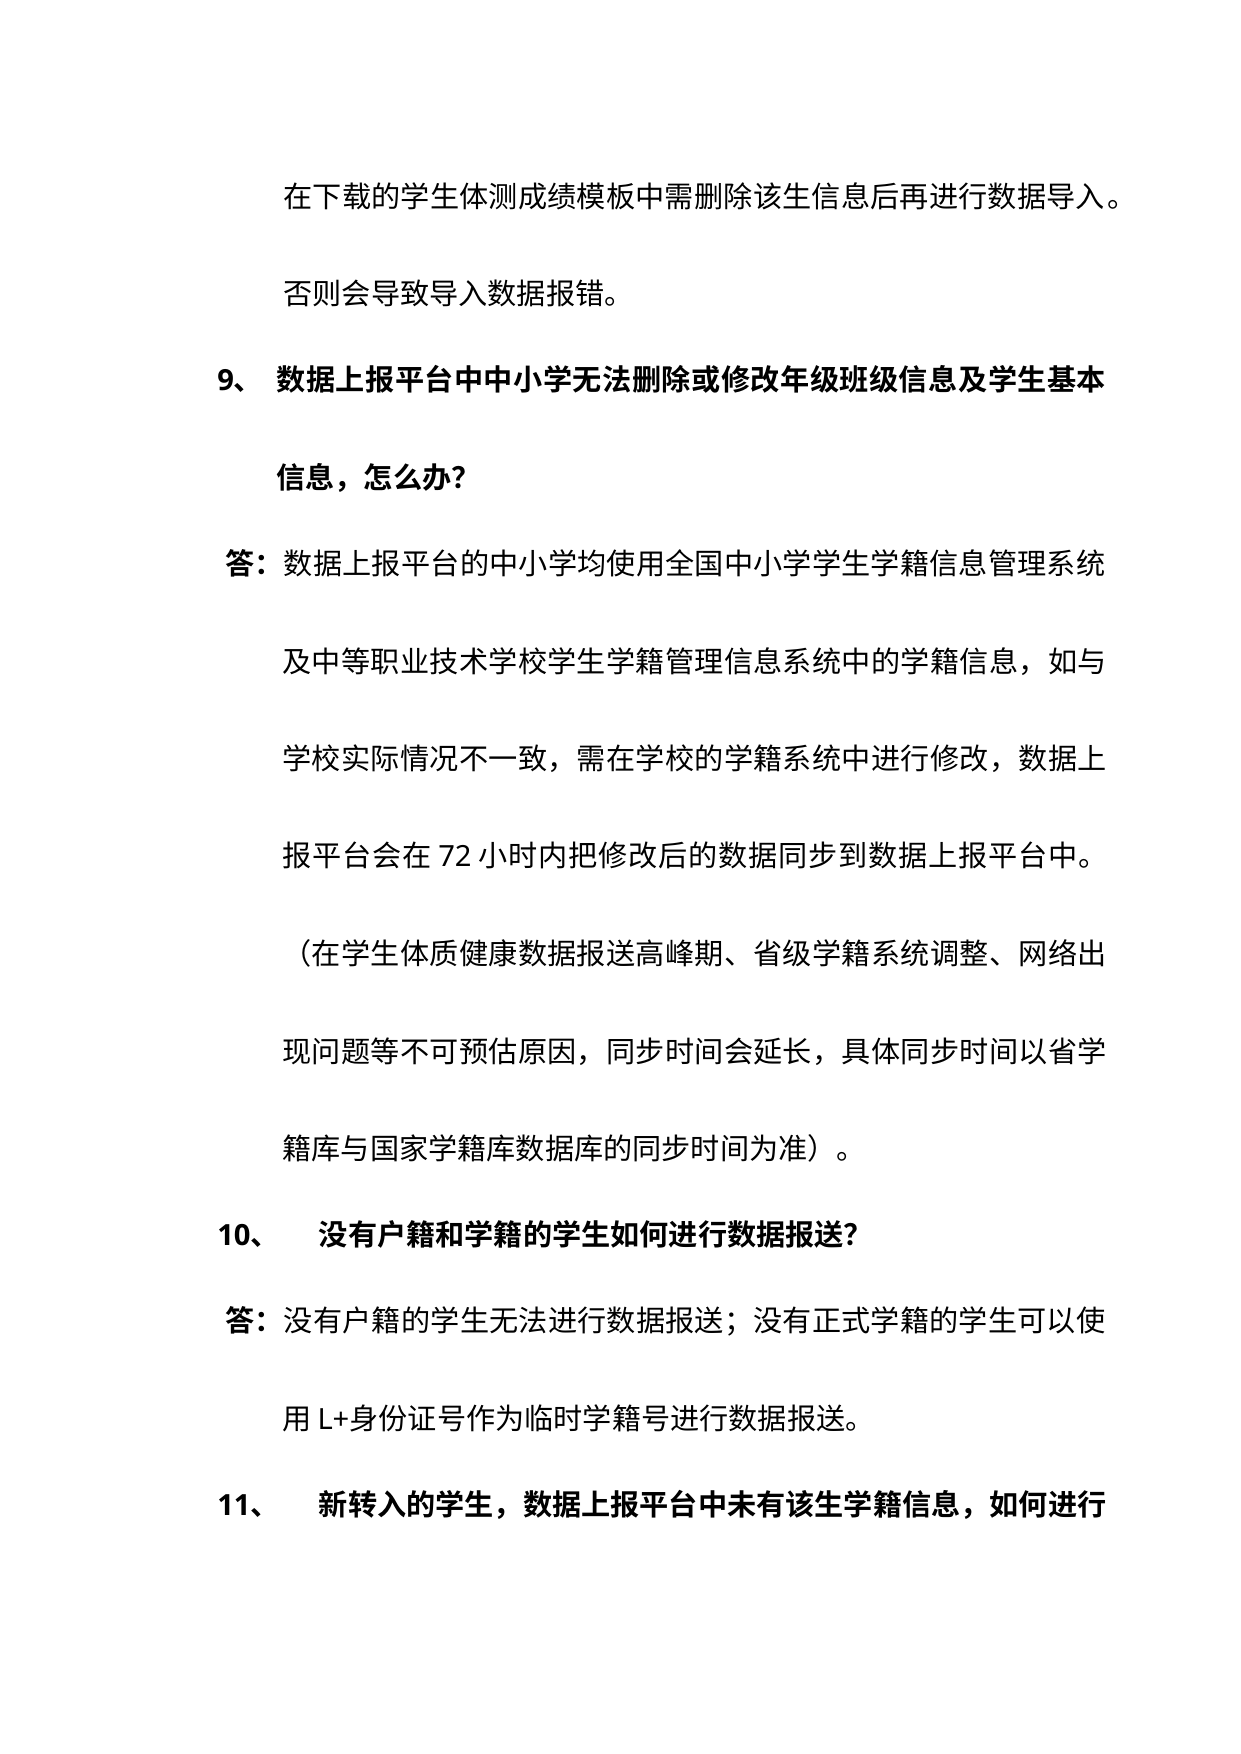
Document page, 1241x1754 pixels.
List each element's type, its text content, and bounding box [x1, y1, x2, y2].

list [217, 1470, 1107, 1535]
list 数据上报平台中中小学无法删除或修改年级班级信息及学生基本信息，怎么办？ [217, 346, 1107, 508]
list 答：数据上报平台的中小学均使用全国中小学学生学籍信息管理系统及中等职业技术学校学生学籍管理信息系统中的学籍信息，如与学校实际情况不一致，需在学校的学籍系统中进行修改，数据上报平台会在72小时内把修改后的数据同步到数据上报平台中。（在学生体质健康数据报送高峰期、省级学籍系统调整、网络出现问题等不可预估原因，同步时间会延长，具体同步时间以省学籍库与国家学籍库数据库的同步时间为准）。 [225, 529, 1107, 1179]
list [283, 162, 1107, 324]
list 答：没有户籍的学生无法进行数据报送；没有正式学籍的学生可以使用L+身份证号作为临时学籍号进行数据报送。 [225, 1287, 1107, 1449]
list 没有户籍和学籍的学生如何进行数据报送？ [217, 1200, 1107, 1265]
